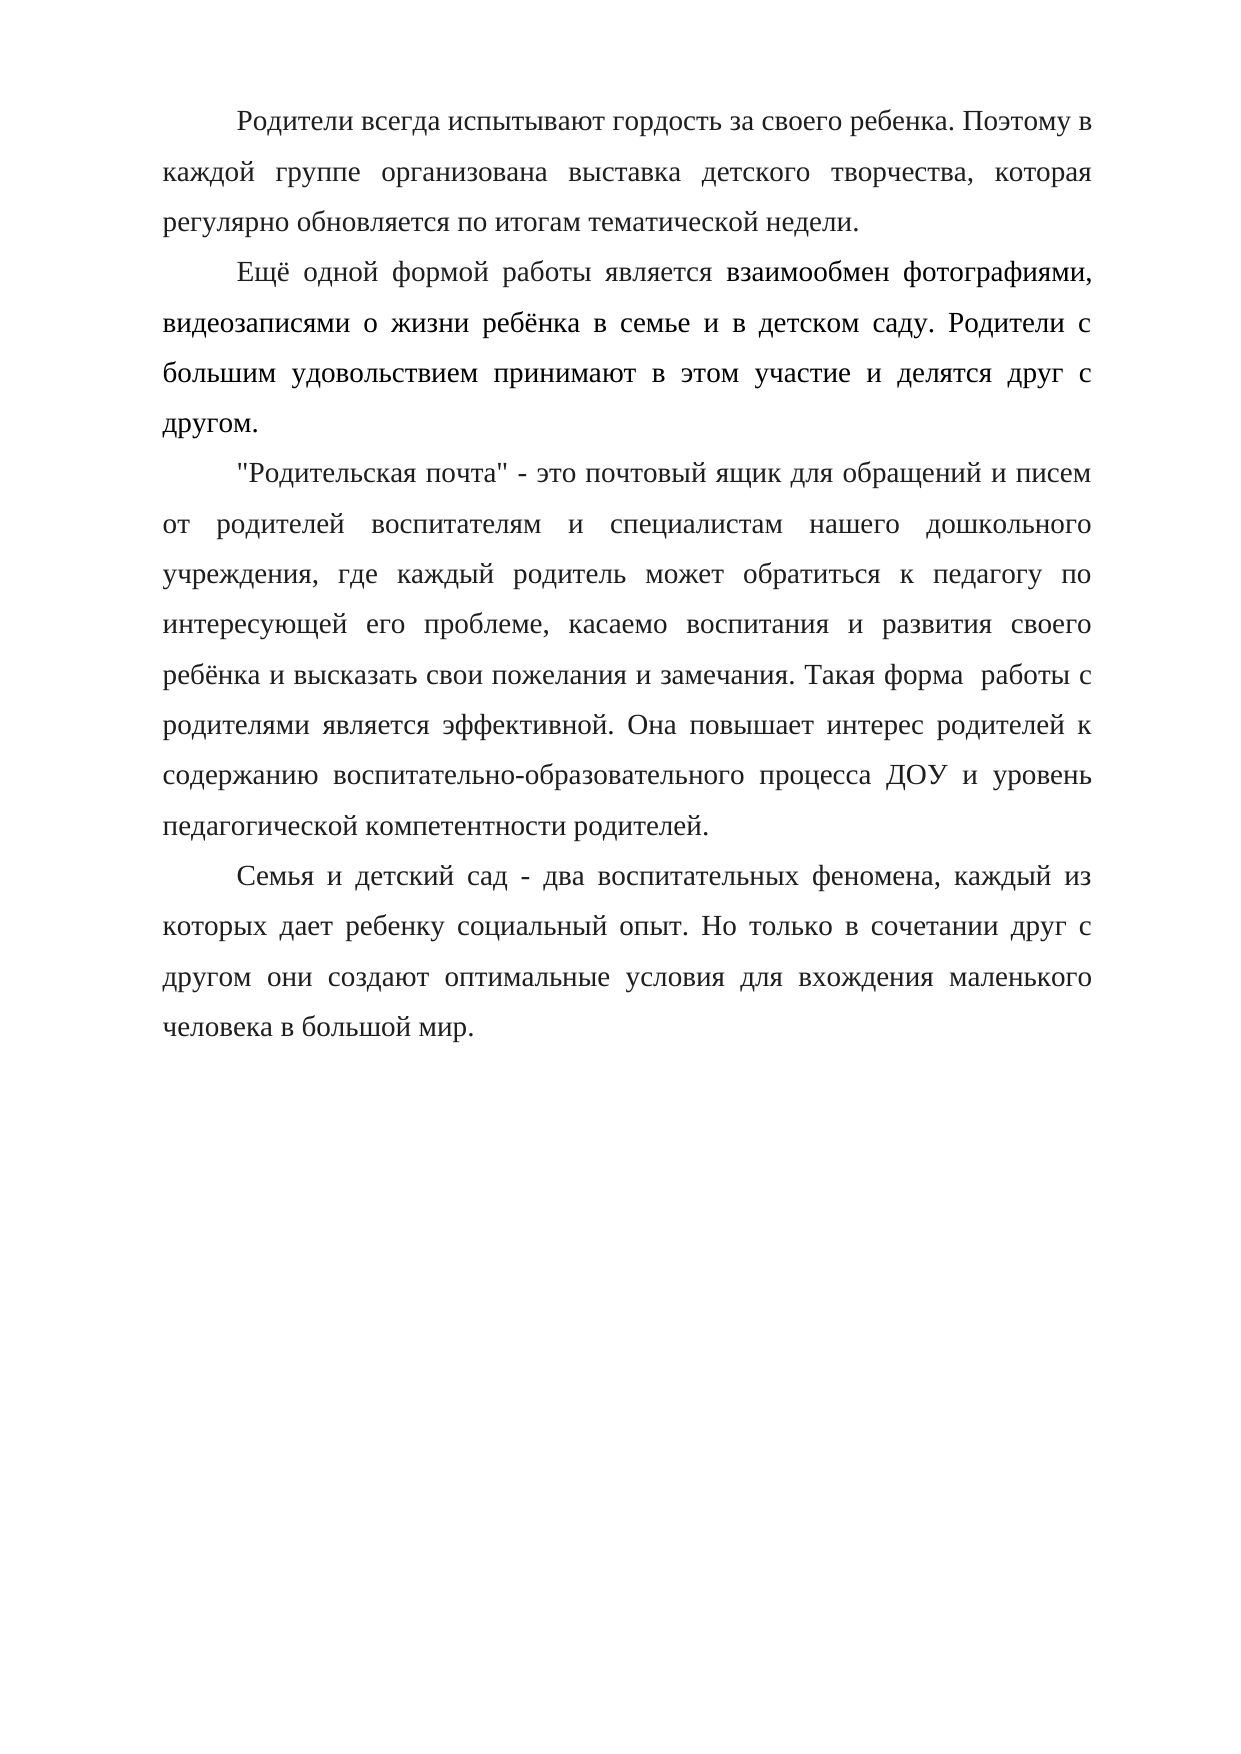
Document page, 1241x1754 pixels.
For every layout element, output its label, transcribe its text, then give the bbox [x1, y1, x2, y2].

text Семья и детский сад - два воспитательных феномена, каждый из которых дает ребенку социальный опыт. Но только в сочетании друг с другом они создают оптимальные условия для вхождения маленького человека в большой мир. [162, 858, 1093, 985]
text "Родительская почта" - это почтовый ящик для обращений и писем от родителей воспитателям и специалистам нашего дошкольного учреждения, где каждый родитель может обратиться к педагогу по интересующей его проблеме, касаемо воспитания и развития своего ребёнка и высказать свои пожелания и замечания. Такая форма работы с родителями является эффективной. Она повышает интерес родителей к содержанию воспитательно-образовательного процесса ДОУ и уровень педагогической компетентности родителей. [162, 456, 1093, 841]
text Семья и детский сад - два воспитательных феномена, каждый из которых дает ребенку социальный опыт. Но только в сочетании друг с другом они создают оптимальные условия для вхождения маленького человека в большой мир. [162, 992, 1093, 1043]
text Родители всегда испытывают гордость за своего ребенка. Поэтому в каждой группе организована выставка детского творчества, которая регулярно обновляется по итогам тематической недели. [162, 103, 1093, 238]
text Ещё одной формой работы является взаимообмен фотографиями, видеозаписями о жизни ребёнка в семье и в детском саду. Родители с большим удовольствием принимают в этом участие и делятся друг с другом. [162, 254, 1093, 439]
